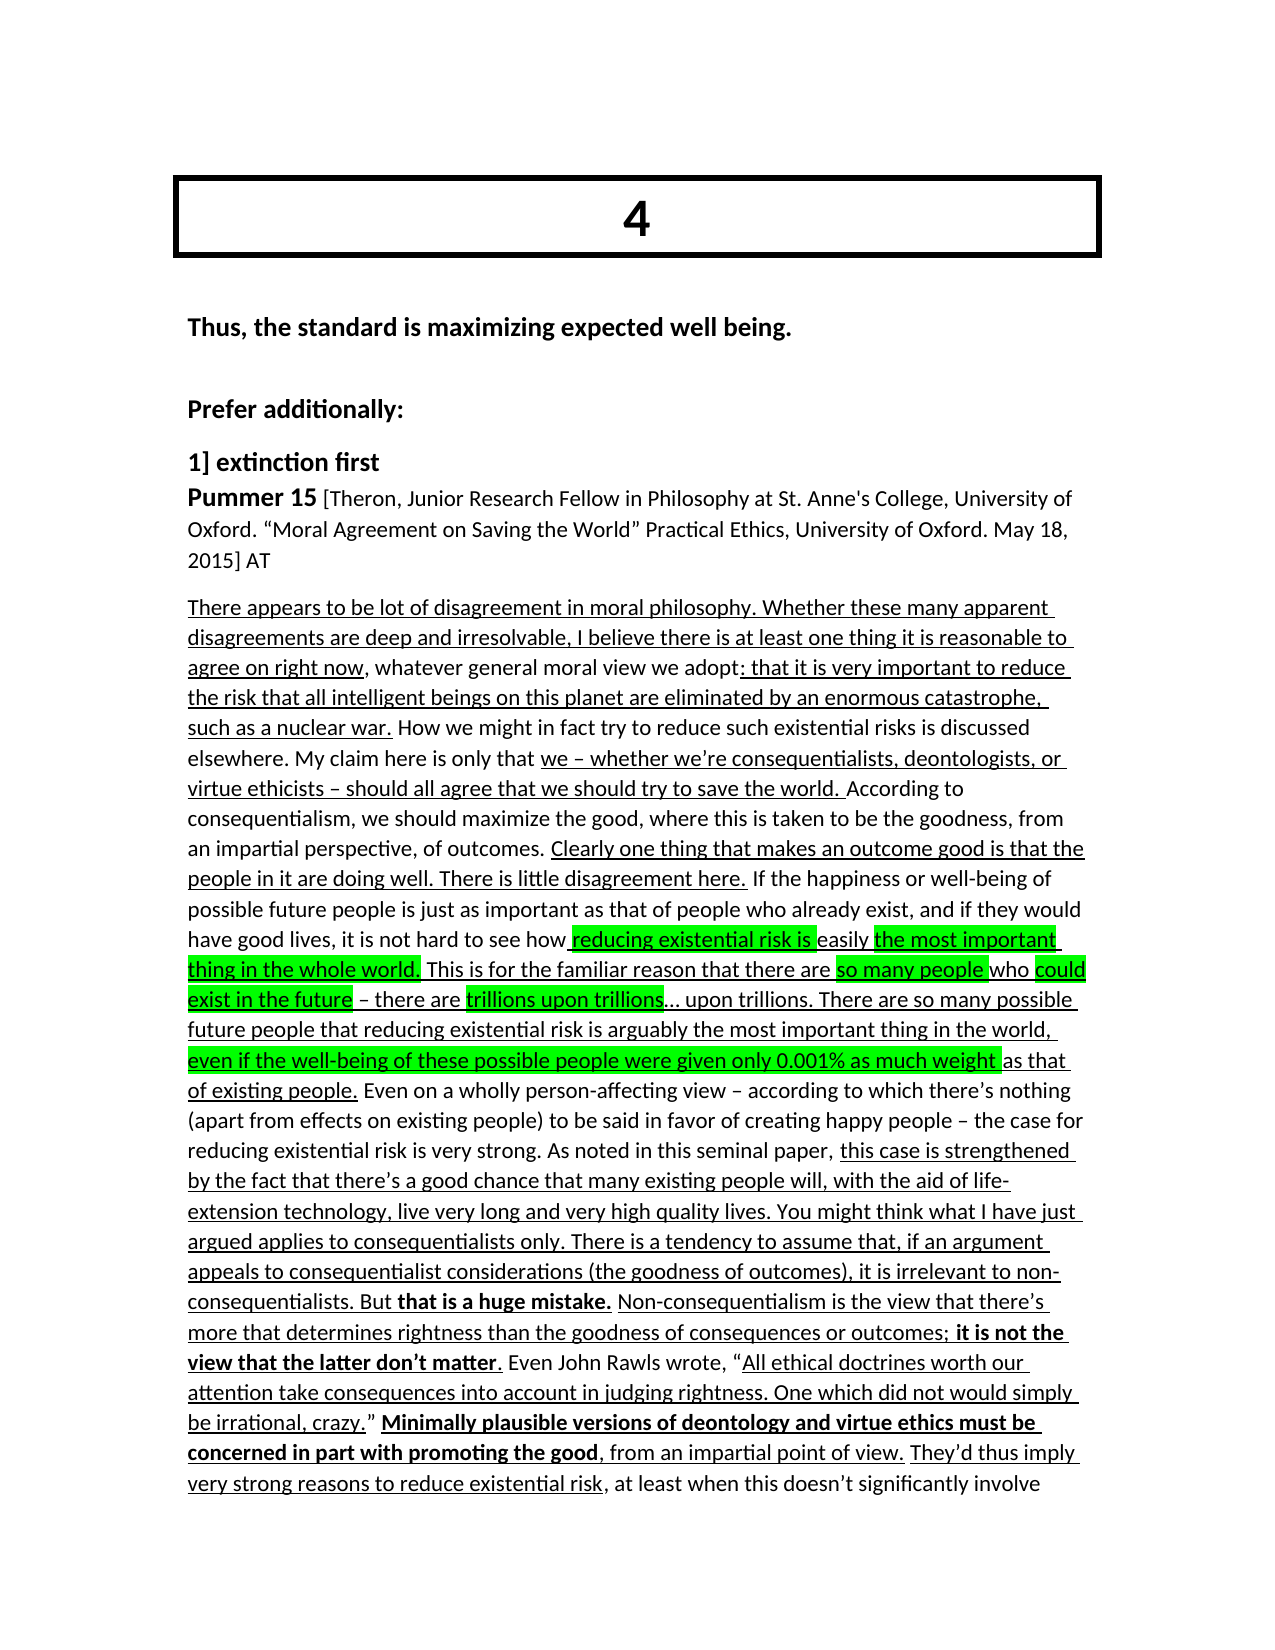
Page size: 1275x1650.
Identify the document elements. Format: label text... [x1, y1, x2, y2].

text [187, 593, 1087, 1497]
subtitle Thus, the standard is maximizing expected well being. [187, 310, 1087, 343]
text Pummer 15 [Theron, Junior Research Fellow in Philosophy at St. Anne's College, University of Oxford. “Moral Agreement on Saving the World” Practical Ethics, University of Oxford. May 18, 2015] AT [187, 480, 1087, 574]
subtitle 4 [179, 181, 1096, 252]
text Prefer additionally: [187, 392, 1087, 425]
subtitle 1] extinction first [187, 445, 1087, 478]
